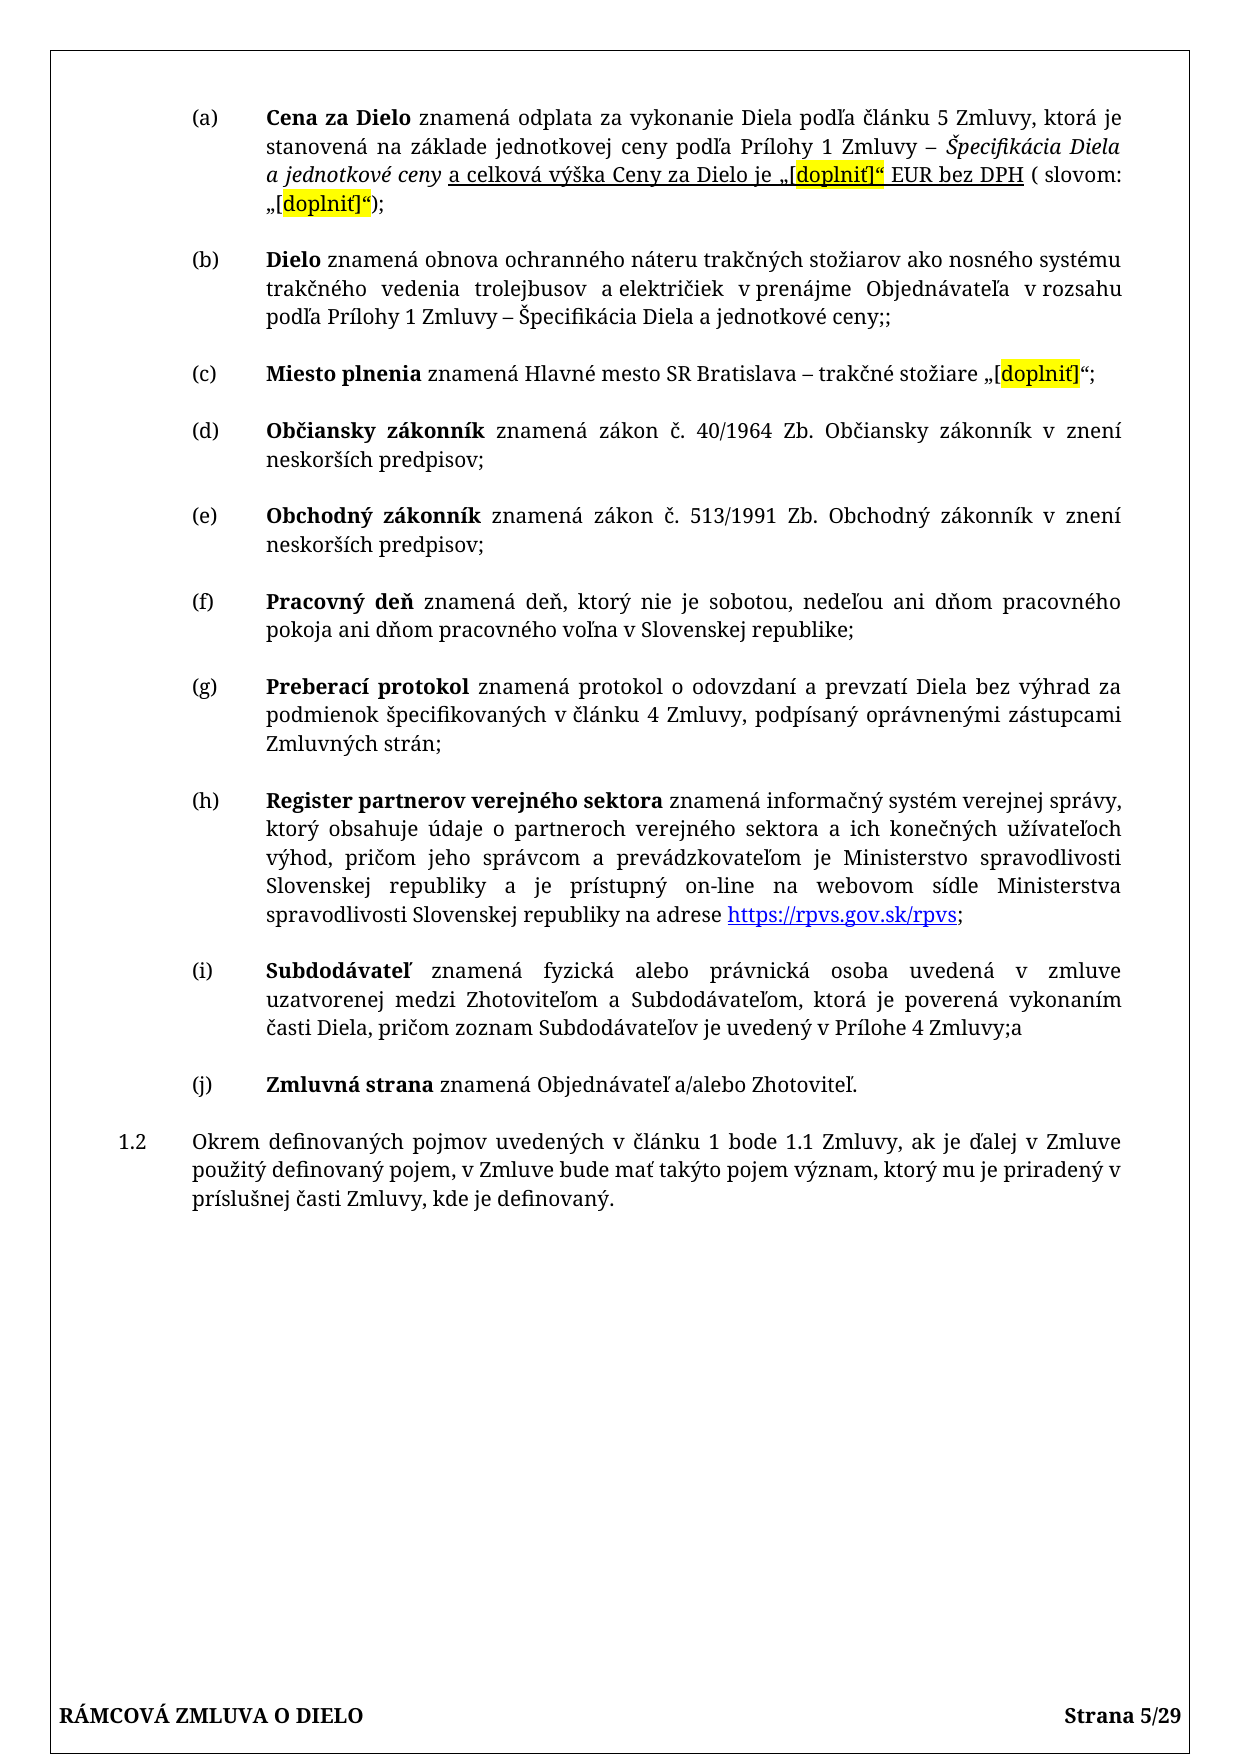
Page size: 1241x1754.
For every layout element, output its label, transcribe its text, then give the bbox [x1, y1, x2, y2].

list Dielo znamená obnova ochranného náteru trakčných stožiarov ako nosného systému trakčného vedenia trolejbusov a električiek v prenájme Objednávateľa v rozsahu podľa Prílohy 1 Zmluvy – Špecifikácia Diela a jednotkové ceny;; [192, 246, 1122, 331]
list Obchodný zákonník znamená zákon č. 513/1991 Zb. Obchodný zákonník v znení neskorších predpisov; [192, 502, 1122, 558]
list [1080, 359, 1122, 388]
list Subdodávateľ znamená fyzická alebo právnická osoba uvedená v zmluve uzatvorenej medzi Zhotoviteľom a Subdodávateľom, ktorá je poverená vykonaním časti Diela, pričom zoznam Subdodávateľov je uvedený v Prílohe 4 Zmluvy;a [192, 957, 1122, 1042]
list Register partnerov verejného sektora znamená informačný systém verejnej správy, ktorý obsahuje údaje o partneroch verejného sektora a ich konečných užívateľoch výhod, pričom jeho správcom a prevádzkovateľom je Ministerstvo spravodlivosti Slovenskej republiky a je prístupný on-line na webovom sídle Ministerstva spravodlivosti Slovenskej republiky na adrese https://rpvs.gov.sk/rpvs; [192, 786, 1122, 928]
list Preberací protokol znamená protokol o odovzdaní a prevzatí Diela bez výhrad za podmienok špecifikovaných v článku 4 Zmluvy, podpísaný oprávnenými zástupcami Zmluvných strán; [192, 672, 1122, 757]
list Pracovný deň znamená deň, ktorý nie je sobotou, nedeľou ani dňom pracovného pokoja ani dňom pracovného voľna v Slovenskej republike; [192, 587, 1122, 644]
list Občiansky zákonník znamená zákon č. 40/1964 Zb. Občiansky zákonník v znení neskorších predpisov; [192, 416, 1122, 473]
list Miesto plnenia znamená Hlavné mesto SR Bratislava – trakčné stožiare „[doplniť]“; [192, 359, 1001, 388]
list Cena za Dielo znamená odplata za vykonanie Diela podľa článku 5 Zmluvy, ktorá je stanovená na základe jednotkovej ceny podľa Prílohy 1 Zmluvy – Špecifikácia Diela a jednotkové ceny a celková výška Ceny za Dielo je „[doplniť]“ EUR bez DPH ( slovom: „[doplniť]“); [192, 103, 1122, 217]
list Okrem definovaných pojmov uvedených v článku 1 bode 1.1 Zmluvy, ak je ďalej v Zmluve použitý definovaný pojem, v Zmluve bude mať takýto pojem význam, ktorý mu je priradený v príslušnej časti Zmluvy, kde je definovaný. [118, 1127, 1122, 1212]
list Zmluvná strana znamená Objednávateľ a/alebo Zhotoviteľ. [192, 1070, 1122, 1099]
